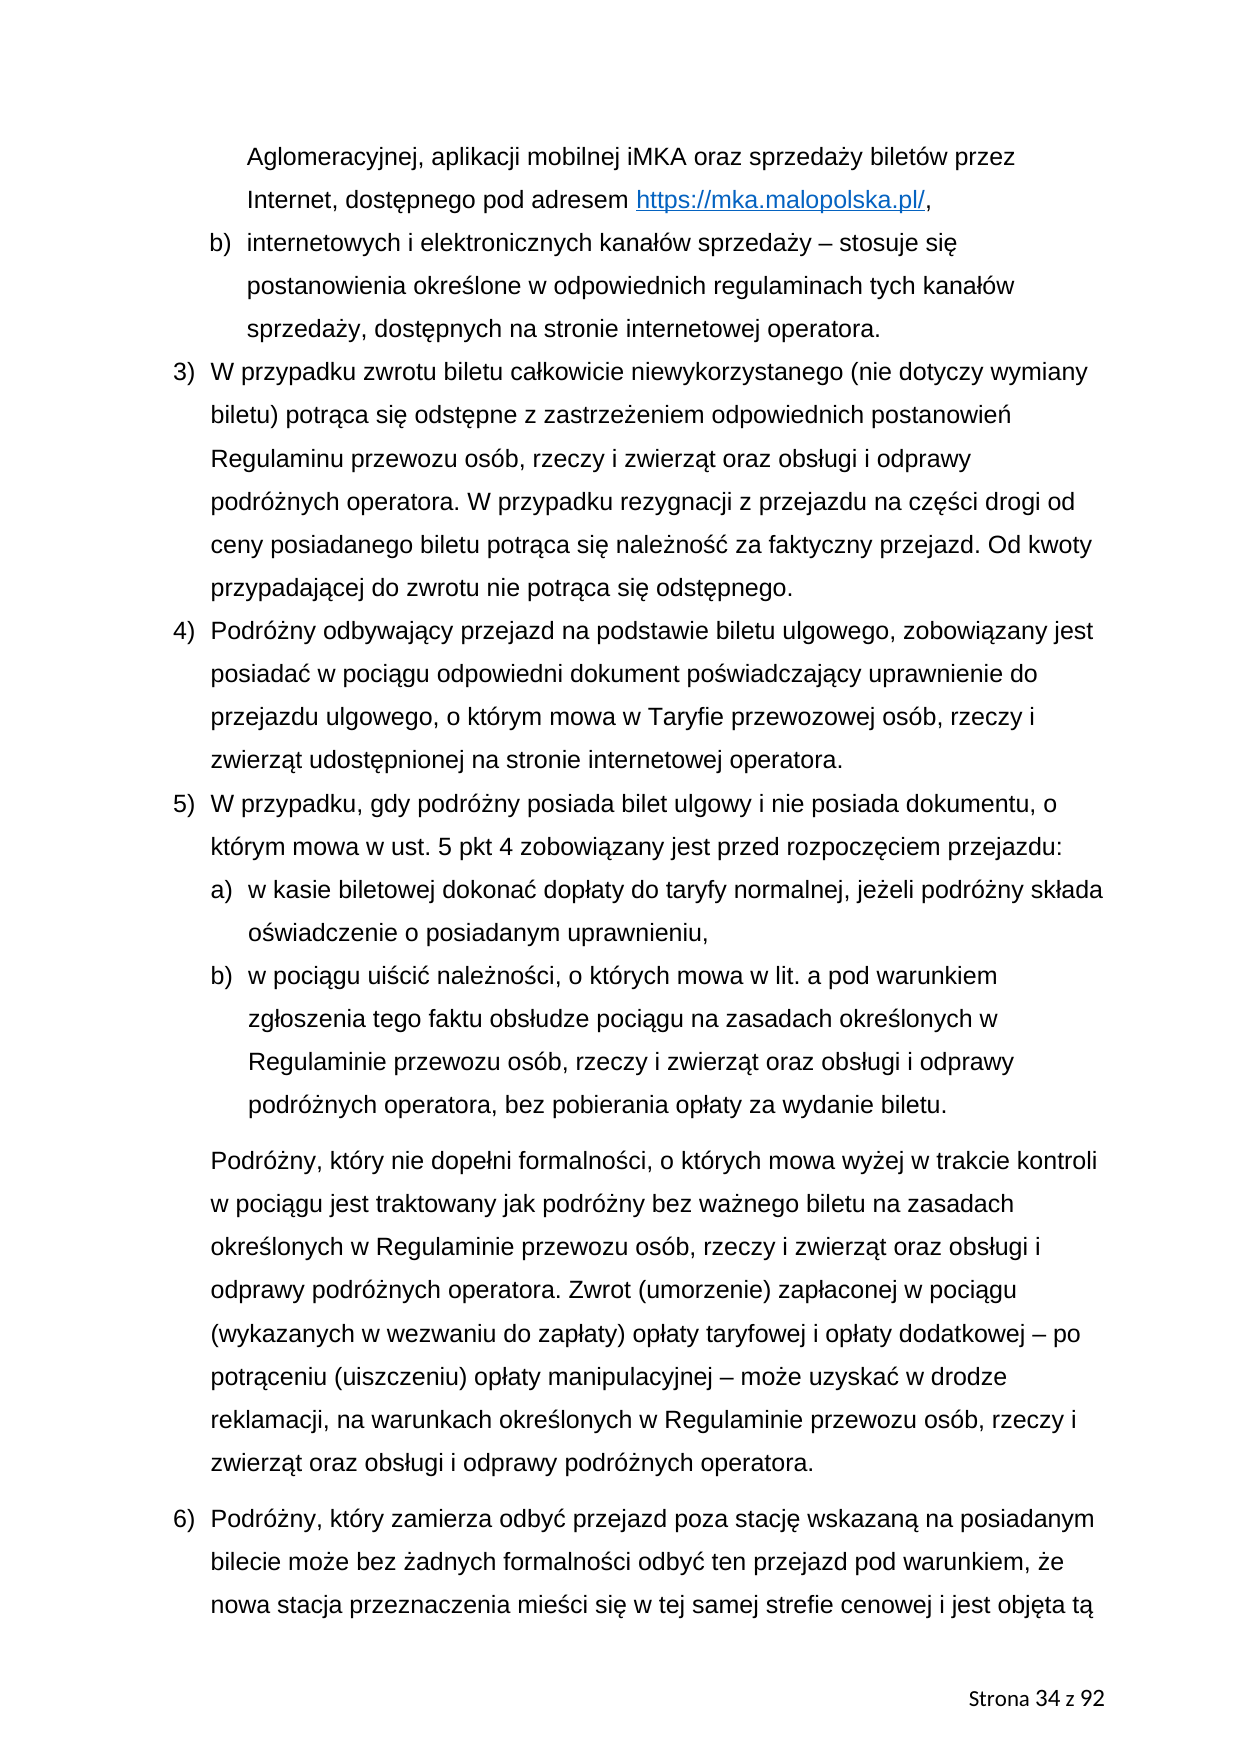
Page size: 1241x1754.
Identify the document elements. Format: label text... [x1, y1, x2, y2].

list w kasie biletowej dokonać dopłaty do taryfy normalnej, jeżeli podróżny składa oświadczenie o posiadanym uprawnieniu, [210, 875, 1105, 947]
list w pociągu uiścić należności, o których mowa w lit. a pod warunkiem zgłoszenia tego faktu obsłudze pociągu na zasadach określonych w Regulaminie przewozu osób, rzeczy i zwierząt oraz obsługi i odprawy podróżnych operatora, bez pobierania opłaty za wydanie biletu. [210, 961, 1105, 1119]
list W przypadku, gdy podróżny posiada bilet ulgowy i nie posiada dokumentu, o którym mowa w ust. 5 pkt 4 zobowiązany jest przed rozpoczęciem przejazdu: [173, 788, 1105, 860]
list Podróżny odbywający przejazd na podstawie biletu ulgowego, zobowiązany jest posiadać w pociągu odpowiedni dokument poświadczający uprawnienie do przejazdu ulgowego, o którym mowa w Taryfie przewozowej osób, rzeczy i zwierząt udostępnionej na stronie internetowej operatora. [173, 616, 1105, 774]
list internetowych i elektronicznych kanałów sprzedaży – stosuje się postanowienia określone w odpowiednich regulaminach tych kanałów sprzedaży, dostępnych na stronie internetowej operatora. [209, 228, 1105, 343]
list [173, 1503, 1105, 1618]
list W przypadku zwrotu biletu całkowicie niewykorzystanego (nie dotyczy wymiany biletu) potrąca się odstępne z zastrzeżeniem odpowiednich postanowień Regulaminu przewozu osób, rzeczy i zwierząt oraz obsługi i odprawy podróżnych operatora. W przypadku rezygnacji z przejazdu na części drogi od ceny posiadanego biletu potrąca się należność za faktyczny przejazd. Od kwoty przypadającej do zwrotu nie potrąca się odstępnego. [173, 357, 1105, 602]
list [209, 142, 1105, 213]
text Podróżny, który nie dopełni formalności, o których mowa wyżej w trakcie kontroli w pociągu jest traktowany jak podróżny bez ważnego biletu na zasadach określonych w Regulaminie przewozu osób, rzeczy i zwierząt oraz obsługi i odprawy podróżnych operatora. Zwrot (umorzenie) zapłaconej w pociągu (wykazanych w wezwaniu do zapłaty) opłaty taryfowej i opłaty dodatkowej – po potrąceniu (uiszczeniu) opłaty manipulacyjnej – może uzyskać w drodze reklamacji, na warunkach określonych w Regulaminie przewozu osób, rzeczy i zwierząt oraz obsługi i odprawy podróżnych operatora. [210, 1146, 1105, 1477]
